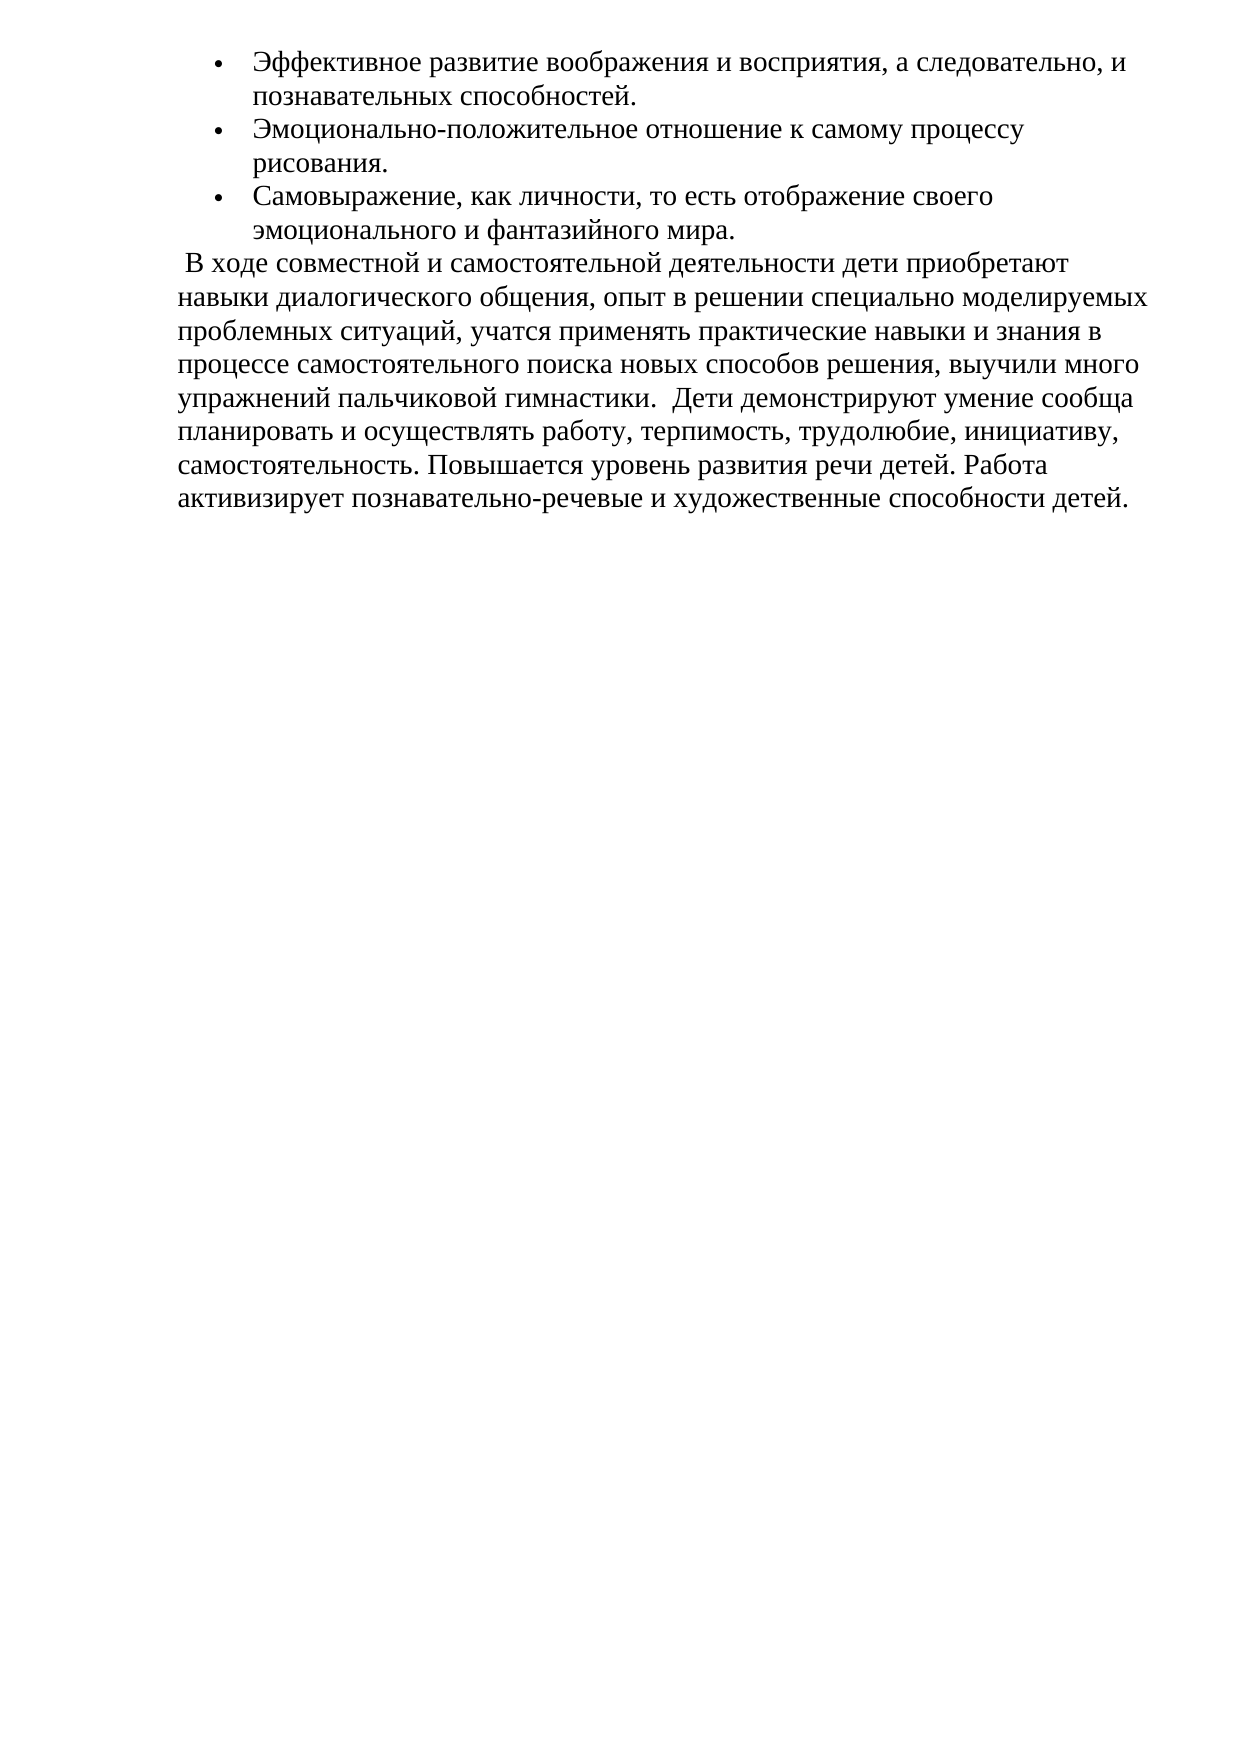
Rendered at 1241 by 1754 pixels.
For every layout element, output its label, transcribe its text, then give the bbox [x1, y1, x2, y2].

list Эмоционально-положительное отношение к самому процессу рисования. [215, 111, 1152, 178]
list Эффективное развитие воображения и восприятия, а следовательно, и познавательных способностей. [215, 44, 1152, 111]
text В ходе совместной и самостоятельной деятельности дети приобретают навыки диалогического общения, опыт в решении специально моделируемых проблемных ситуаций, учатся применять практические навыки и знания в процессе самостоятельного поиска новых способов решения, выучили много упражнений пальчиковой гимнастики. Дети демонстрируют умение сообща планировать и осуществлять работу, терпимость, трудолюбие, инициативу, самостоятельность. Повышается уровень развития речи детей. Работа активизирует познавательно-речевые и художественные способности детей. [177, 246, 1152, 514]
list Самовыражение, как личности, то есть отображение своего эмоционального и фантазийного мира. [215, 178, 1152, 246]
